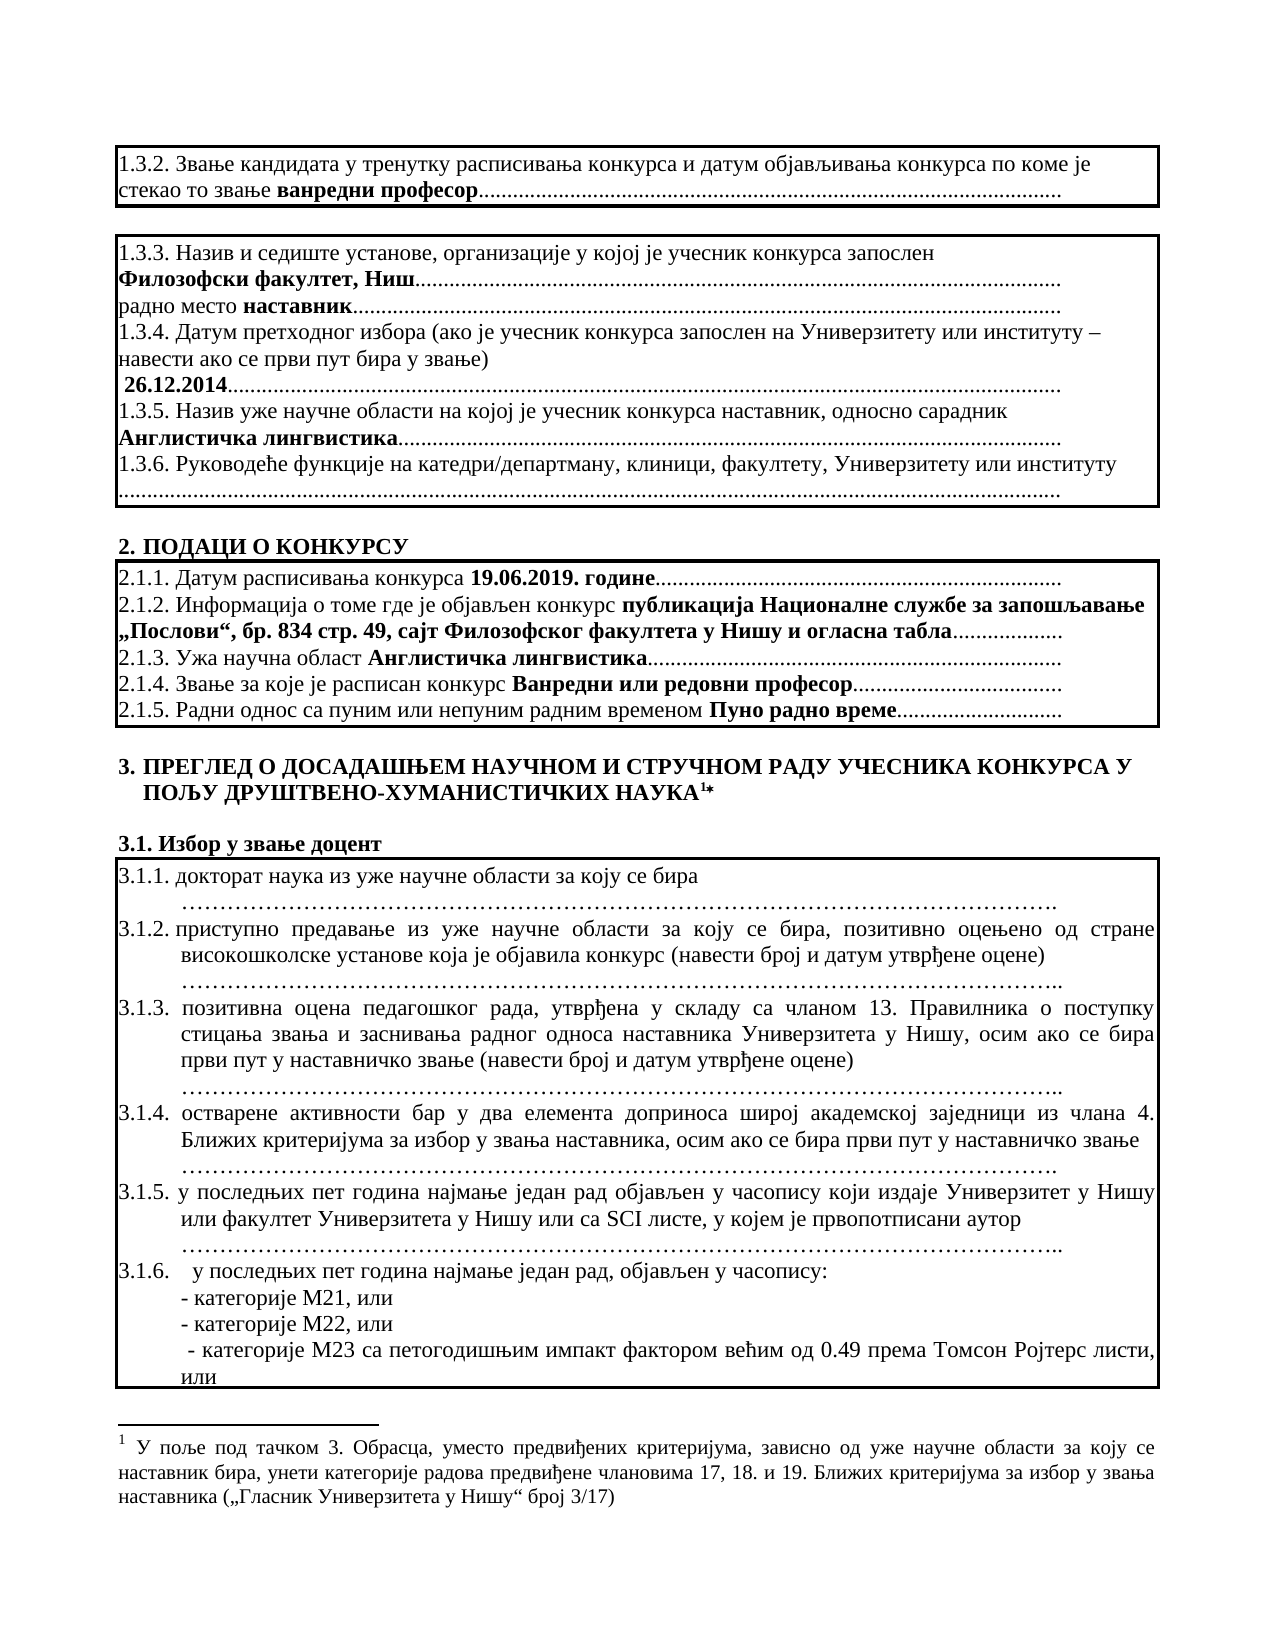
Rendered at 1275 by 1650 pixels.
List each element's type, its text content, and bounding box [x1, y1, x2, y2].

text …………………………………………………………………………………………………….. [118, 1073, 1157, 1099]
text 1.3.3. Назив и седиште установе, организације у којој је учесник конкурса запослен Филозофски факултет, Ниш [118, 237, 1157, 292]
text 2.1.1. Датум расписивања конкурса 19.06.2019. године [118, 563, 1157, 591]
text радно место наставник [118, 292, 1157, 318]
text ……………………………………………………………………………………………………. [118, 1152, 1157, 1178]
text 3.1.5. у последњих пет година најмање један рад објављен у часопису који издаје Универзитет у Нишу или факултет Универзитета у Нишу или са SCI листе, у којем је првопотписани аутор [118, 1178, 1157, 1231]
text 3.1.2. приступно предавање из уже научне области за коју се бира, позитивно оцењено од стране високошколске установе која је објавила конкурс (навести број и датум утврђене оцене) [118, 915, 1157, 967]
text 2.1.3. Ужа научна област Англистичка лингвистика [118, 643, 1157, 670]
text - категорије М23 са петогодишњим импакт фактором већим од 0.49 према Томсон Ројтерс листи, или [118, 1336, 1157, 1386]
text 1.3.5. Назив уже научне области на којој је учесник конкурса наставник, односно сарадник Англистичка лингвистика [118, 397, 1157, 445]
text 3.1.4. остварене активности бар у два елемента доприноса широј академској заједници из члана 4. Ближих критеријума за избор у звања наставника, осим ако се бира први пут у наставничко звање [118, 1099, 1157, 1152]
text 1.3.2. Звање кандидата у тренутку расписивања конкурса и датум објављивања конкурса по коме је стекао то звање ванредни професор [118, 148, 1157, 204]
text …………………………………………………………………………………………………….. [118, 967, 1157, 994]
text 3.1. Избор у звање доцент [118, 831, 1157, 857]
text 1.3.4. Датум претходног избора (ако је учесник конкурса запослен на Универзитету или институту – навести ако се први пут бира у звање) 26.12.2014.. [118, 318, 1157, 397]
text - категорије М22, или [118, 1310, 1157, 1336]
text 2.1.4. Звање за које је расписан конкурс Ванредни или редовни професор [118, 670, 1157, 691]
text 2.1.2. Информација о томе где је објављен конкурс публикација Националне службе за запошљавање „Послови“, бр. 834 стр. 49, сајт Филозофског факултета у Нишу и огласна табла [118, 591, 1157, 643]
text ……………………………………………………………………………………………………. [118, 888, 1157, 915]
text 2.1.5. Радни однос са пуним или непуним радним временом Пуно радно време [118, 691, 1157, 725]
text 3.1.3. позитивна оцена педагошког рада, утврђена у складу са чланом 13. Правилника о поступку стицања звања и заснивања радног односа наставника Универзитета у Нишу, осим ако се бира први пут у наставничко звање (навести број и датум утврђене оцене) [118, 994, 1157, 1073]
text 2. ПОДАЦИ О КОНКУРСУ [118, 533, 1157, 559]
text 3.1.6. у последњих пет година најмање један рад, објављен у часопису: [118, 1257, 1157, 1284]
text …………………………………………………………………………………………………….. [118, 1231, 1157, 1257]
text 3. ПРЕГЛЕД О ДОСАДАШЊЕМ НАУЧНОМ И СТРУЧНОМ РАДУ УЧЕСНИКА КОНКУРСА У ПОЉУ ДРУШТВЕНО-ХУМАНИСТИЧКИХ НАУКА [118, 753, 1157, 806]
text 3.1.1. докторат наука из уже научне области за коју се бира [118, 860, 1157, 888]
text - категорије М21, или [118, 1284, 1157, 1310]
text 1.3.6. Руководеће функције на катедри/департману, клиници, факултету, Универзитету или институту [118, 445, 1157, 505]
